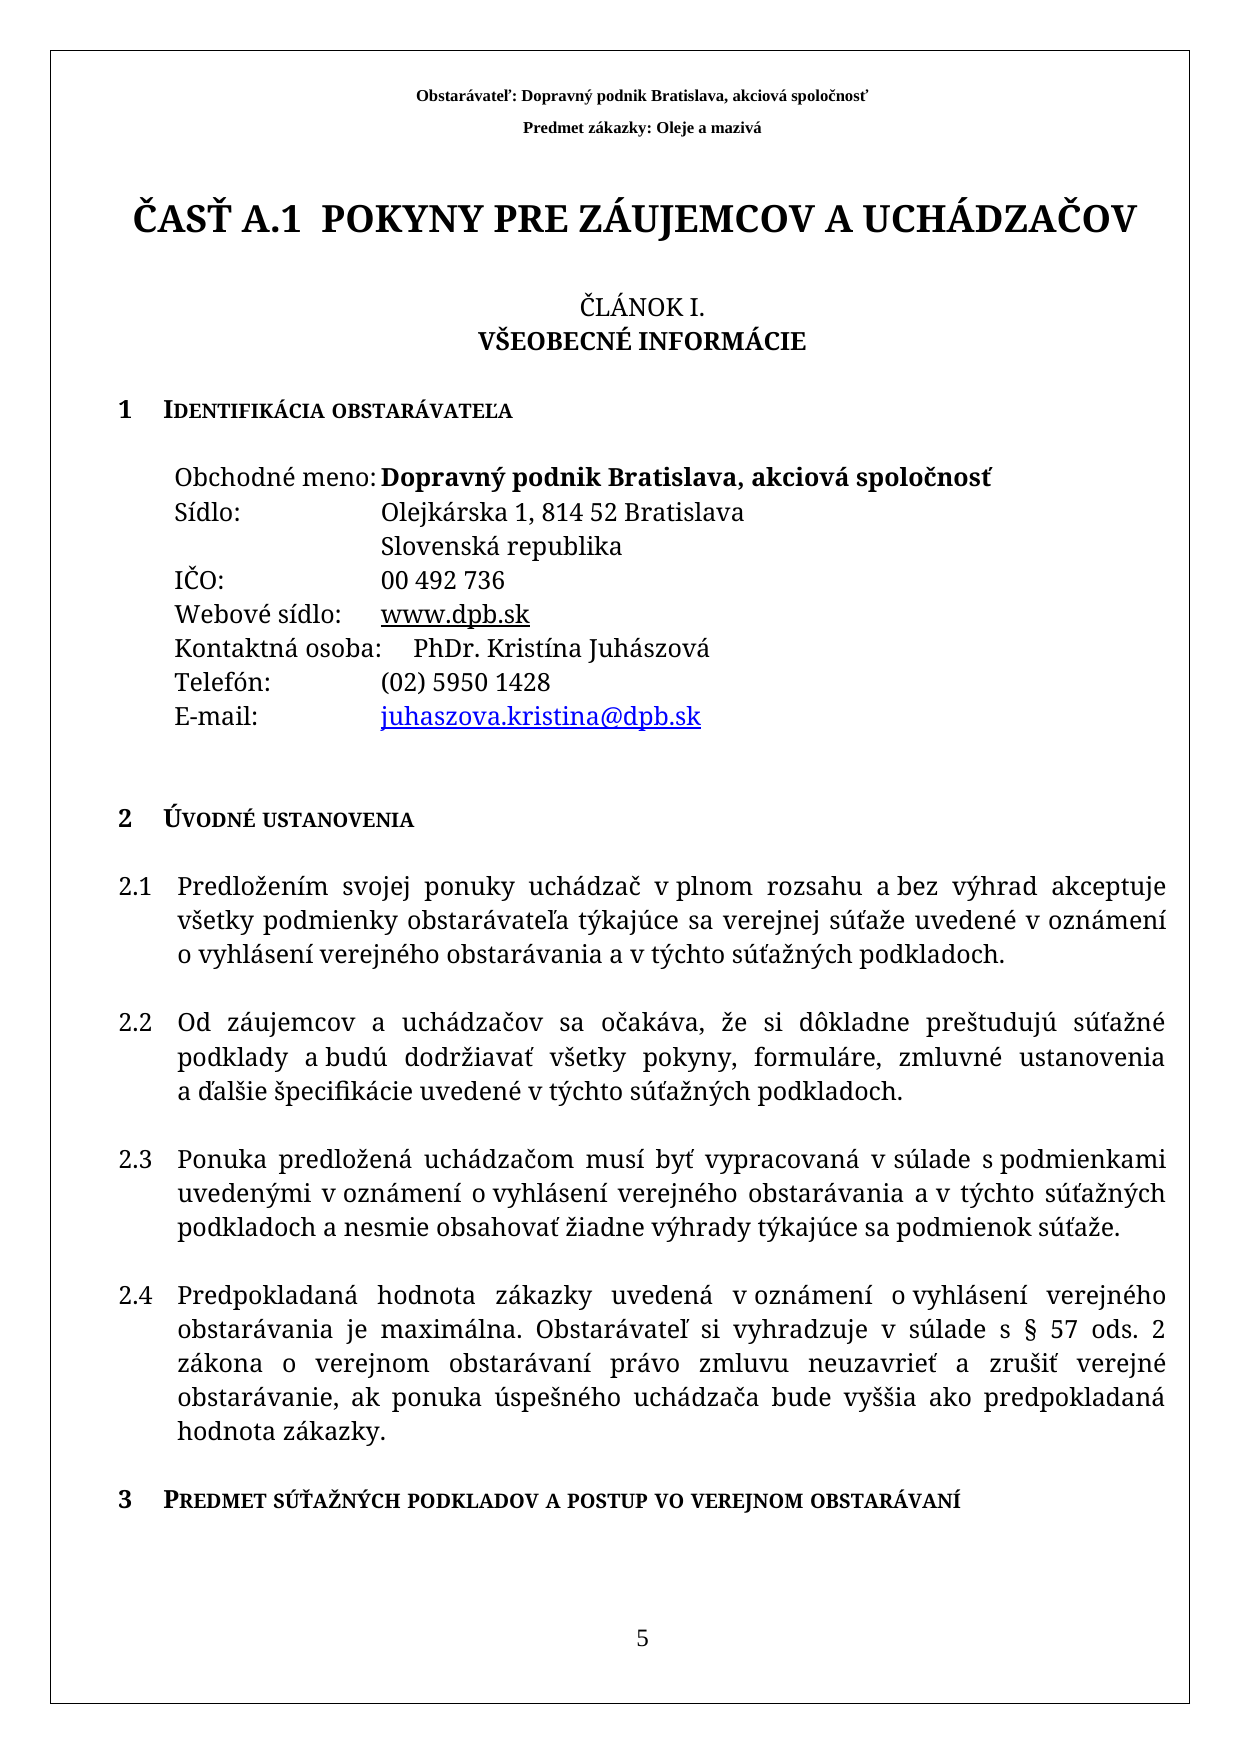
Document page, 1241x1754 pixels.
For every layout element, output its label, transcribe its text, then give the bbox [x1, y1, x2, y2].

text Telefón: (02) 5950 1428 [174, 664, 1166, 698]
text Webové sídlo: www.dpb.sk [174, 596, 1166, 630]
list Predložením svojej ponuky uchádzač v plnom rozsahu a bez výhrad akceptuje všetky podmienky obstarávateľa týkajúce sa verejnej súťaže uvedené v oznámení o vyhlásení verejného obstarávania a v týchto súťažných podkladoch. [118, 869, 1166, 971]
list Ponuka predložená uchádzačom musí byť vypracovaná v súlade s podmienkami uvedenými v oznámení o vyhlásení verejného obstarávania a v týchto súťažných podkladoch a nesmie obsahovať žiadne výhrady týkajúce sa podmienok súťaže. [118, 1141, 1166, 1243]
list Predpokladaná hodnota zákazky uvedená v oznámení o vyhlásení verejného obstarávania je maximálna. Obstarávateľ si vyhradzuje v súlade s § 57 ods. 2 zákona o verejnom obstarávaní právo zmluvu neuzavrieť a zrušiť verejné obstarávanie, ak ponuka úspešného uchádzača bude vyššia ako predpokladaná hodnota zákazky. [118, 1278, 1166, 1448]
text Obchodné meno: Dopravný podnik Bratislava, akciová spoločnosť [174, 460, 1166, 494]
text ČASŤ A.1 Pokyny pre záujemcov a uchádzačov [118, 192, 1152, 243]
list Od záujemcov a uchádzačov sa očakáva, že si dôkladne preštudujú súťažné podklady a budú dodržiavať všetky pokyny, formuláre, zmluvné ustanovenia a ďalšie špecifikácie uvedené v týchto súťažných podkladoch. [118, 1005, 1166, 1107]
text Článok I. [118, 290, 1166, 324]
text E-mail: juhaszova.kristina@dpb.sk [174, 698, 1166, 733]
text Úvodné ustanovenia [118, 801, 1166, 835]
text Všeobecné informácie [118, 324, 1166, 358]
text IČO: 00 492 736 [174, 562, 1166, 596]
text Slovenská republika [174, 528, 1166, 562]
text Identifikácia obstarávateľa [118, 392, 1166, 426]
text Sídlo: Olejkárska 1, 814 52 Bratislava [174, 494, 1166, 528]
text Predmet súťažných podkladov a postup vo verejnom obstarávaní [118, 1482, 1166, 1516]
text Kontaktná osoba: PhDr. Kristína Juhászová [174, 630, 1166, 664]
